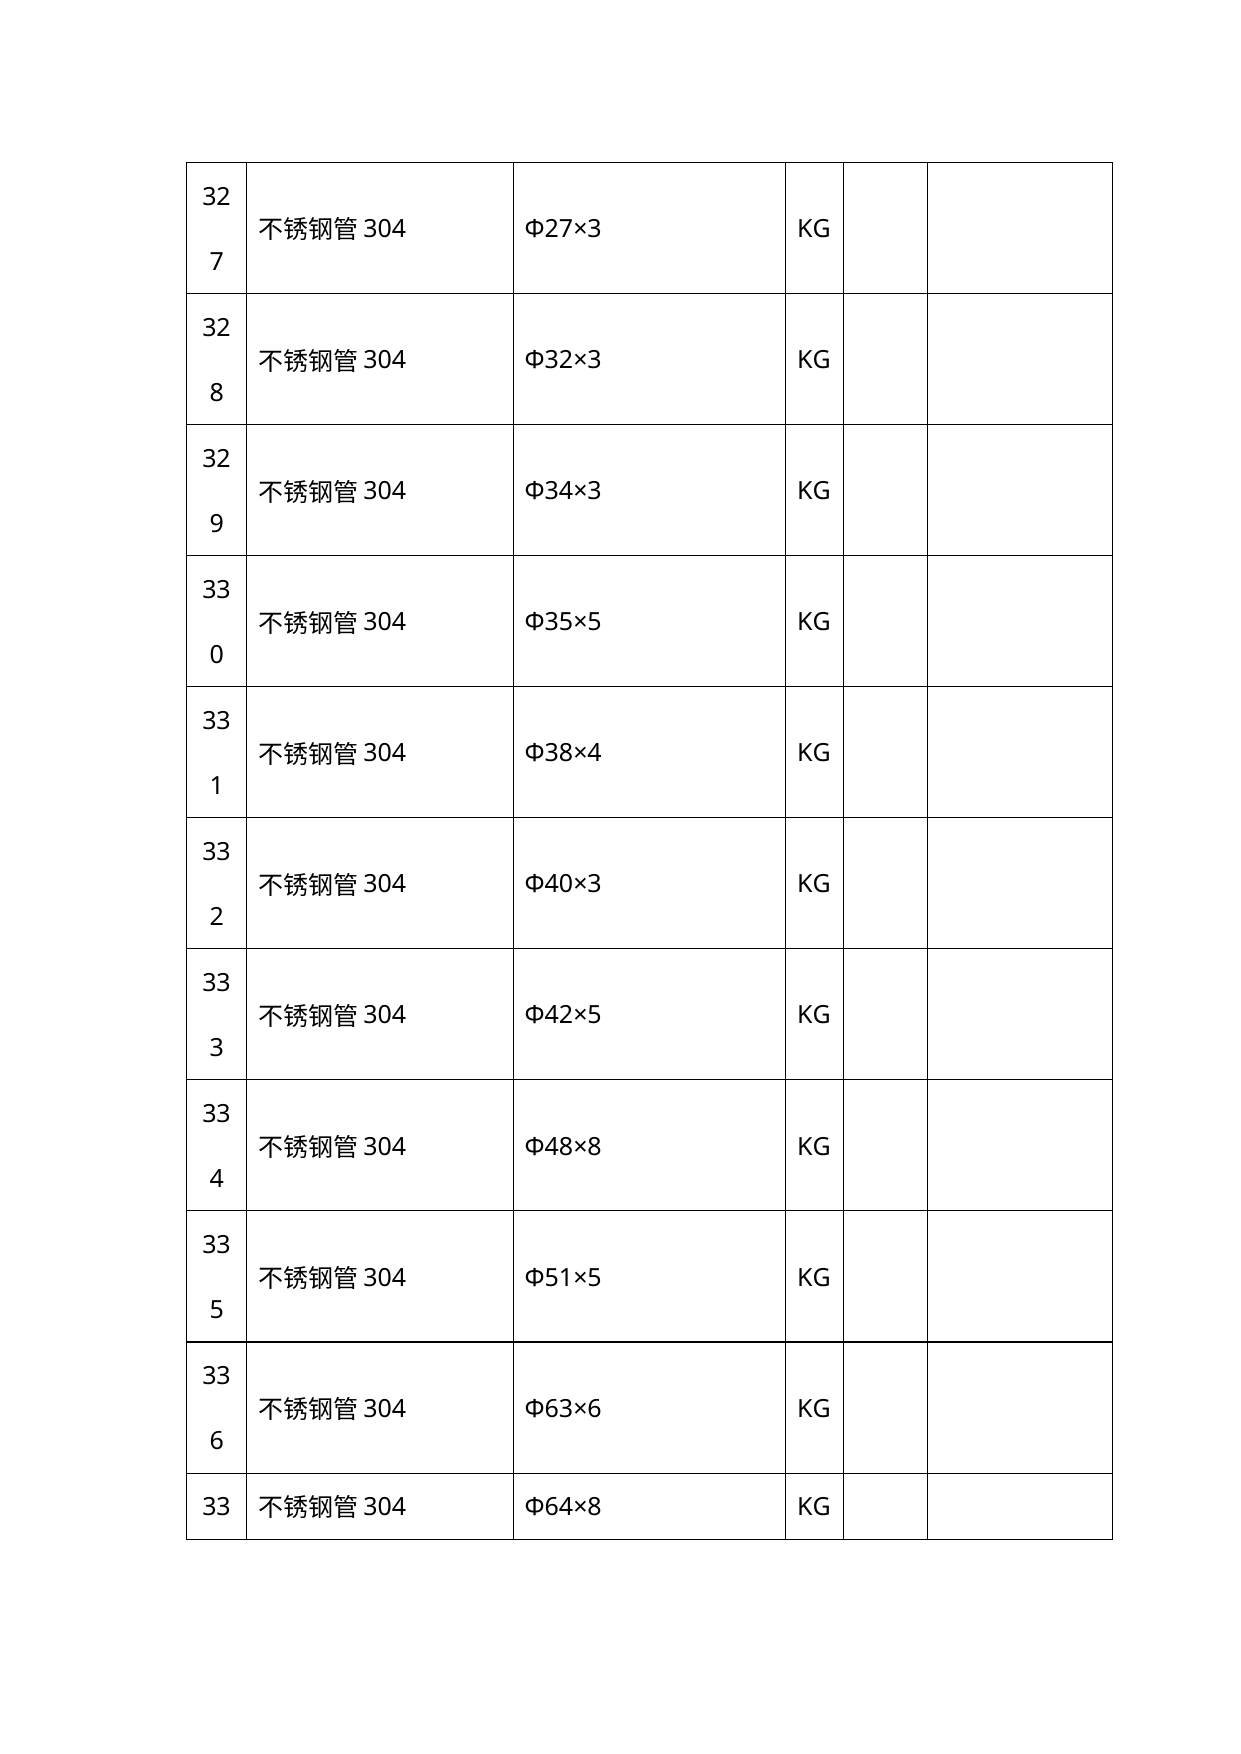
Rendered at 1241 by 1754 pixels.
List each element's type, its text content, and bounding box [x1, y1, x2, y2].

table_cell [844, 1343, 927, 1472]
table_cell 不锈钢管304 [247, 163, 513, 293]
table_cell Φ34×3 [514, 425, 785, 555]
table_cell [844, 1080, 927, 1210]
table_cell Φ42×5 [514, 949, 785, 1079]
table_cell 不锈钢管304 [247, 949, 513, 1079]
table_cell KG [786, 1343, 843, 1472]
table_cell 不锈钢管304 [247, 294, 513, 424]
table_cell KG [786, 163, 843, 293]
table_cell [928, 1080, 1112, 1210]
table_cell Φ38×4 [514, 687, 785, 817]
table_cell KG [786, 1211, 843, 1341]
table_cell [844, 818, 927, 948]
table_cell 不锈钢管304 [247, 1080, 513, 1210]
table_cell [928, 294, 1112, 424]
table_cell [928, 1474, 1112, 1538]
table_cell Φ48×8 [514, 1080, 785, 1210]
table_cell [844, 294, 927, 424]
table_cell 336 [187, 1343, 246, 1472]
table_cell 不锈钢管304 [247, 818, 513, 948]
table_cell [928, 1343, 1112, 1472]
table_cell 334 [187, 1080, 246, 1210]
table_cell KG [786, 1080, 843, 1210]
table_cell 329 [187, 425, 246, 555]
table_cell 不锈钢管304 [247, 1474, 513, 1538]
table_cell [928, 425, 1112, 555]
table_cell [928, 1211, 1112, 1341]
table_cell Φ27×3 [514, 163, 785, 293]
table_cell [928, 818, 1112, 948]
table_cell KG [786, 425, 843, 555]
table_cell Φ64×8 [514, 1474, 785, 1538]
table_cell [928, 687, 1112, 817]
table_cell Φ35×5 [514, 556, 785, 686]
table_cell [844, 556, 927, 686]
table_cell KG [786, 949, 843, 1079]
table_cell [844, 163, 927, 293]
table_cell KG [786, 294, 843, 424]
table_cell 不锈钢管304 [247, 556, 513, 686]
table_cell 328 [187, 294, 246, 424]
table_cell Φ40×3 [514, 818, 785, 948]
table_cell Φ51×5 [514, 1211, 785, 1341]
table_cell 不锈钢管304 [247, 687, 513, 817]
table_cell Φ63×6 [514, 1343, 785, 1472]
table_cell [928, 949, 1112, 1079]
table_cell 不锈钢管304 [247, 1343, 513, 1472]
table_cell 不锈钢管304 [247, 425, 513, 555]
table_cell KG [786, 556, 843, 686]
table_cell [844, 1474, 927, 1538]
table_cell KG [786, 818, 843, 948]
table_cell [844, 949, 927, 1079]
table_cell [844, 425, 927, 555]
table_cell KG [786, 687, 843, 817]
table_cell 不锈钢管304 [247, 1211, 513, 1341]
table_cell 327 [187, 163, 246, 293]
table_cell [928, 556, 1112, 686]
table_cell [844, 1211, 927, 1341]
table_cell [844, 687, 927, 817]
table_cell KG [786, 1474, 843, 1538]
table_cell 337 [187, 1474, 246, 1538]
table_cell 335 [187, 1211, 246, 1341]
table_cell Φ32×3 [514, 294, 785, 424]
table_cell 331 [187, 687, 246, 817]
table_cell 333 [187, 949, 246, 1079]
table_cell [928, 163, 1112, 293]
table_cell 330 [187, 556, 246, 686]
table_cell 332 [187, 818, 246, 948]
